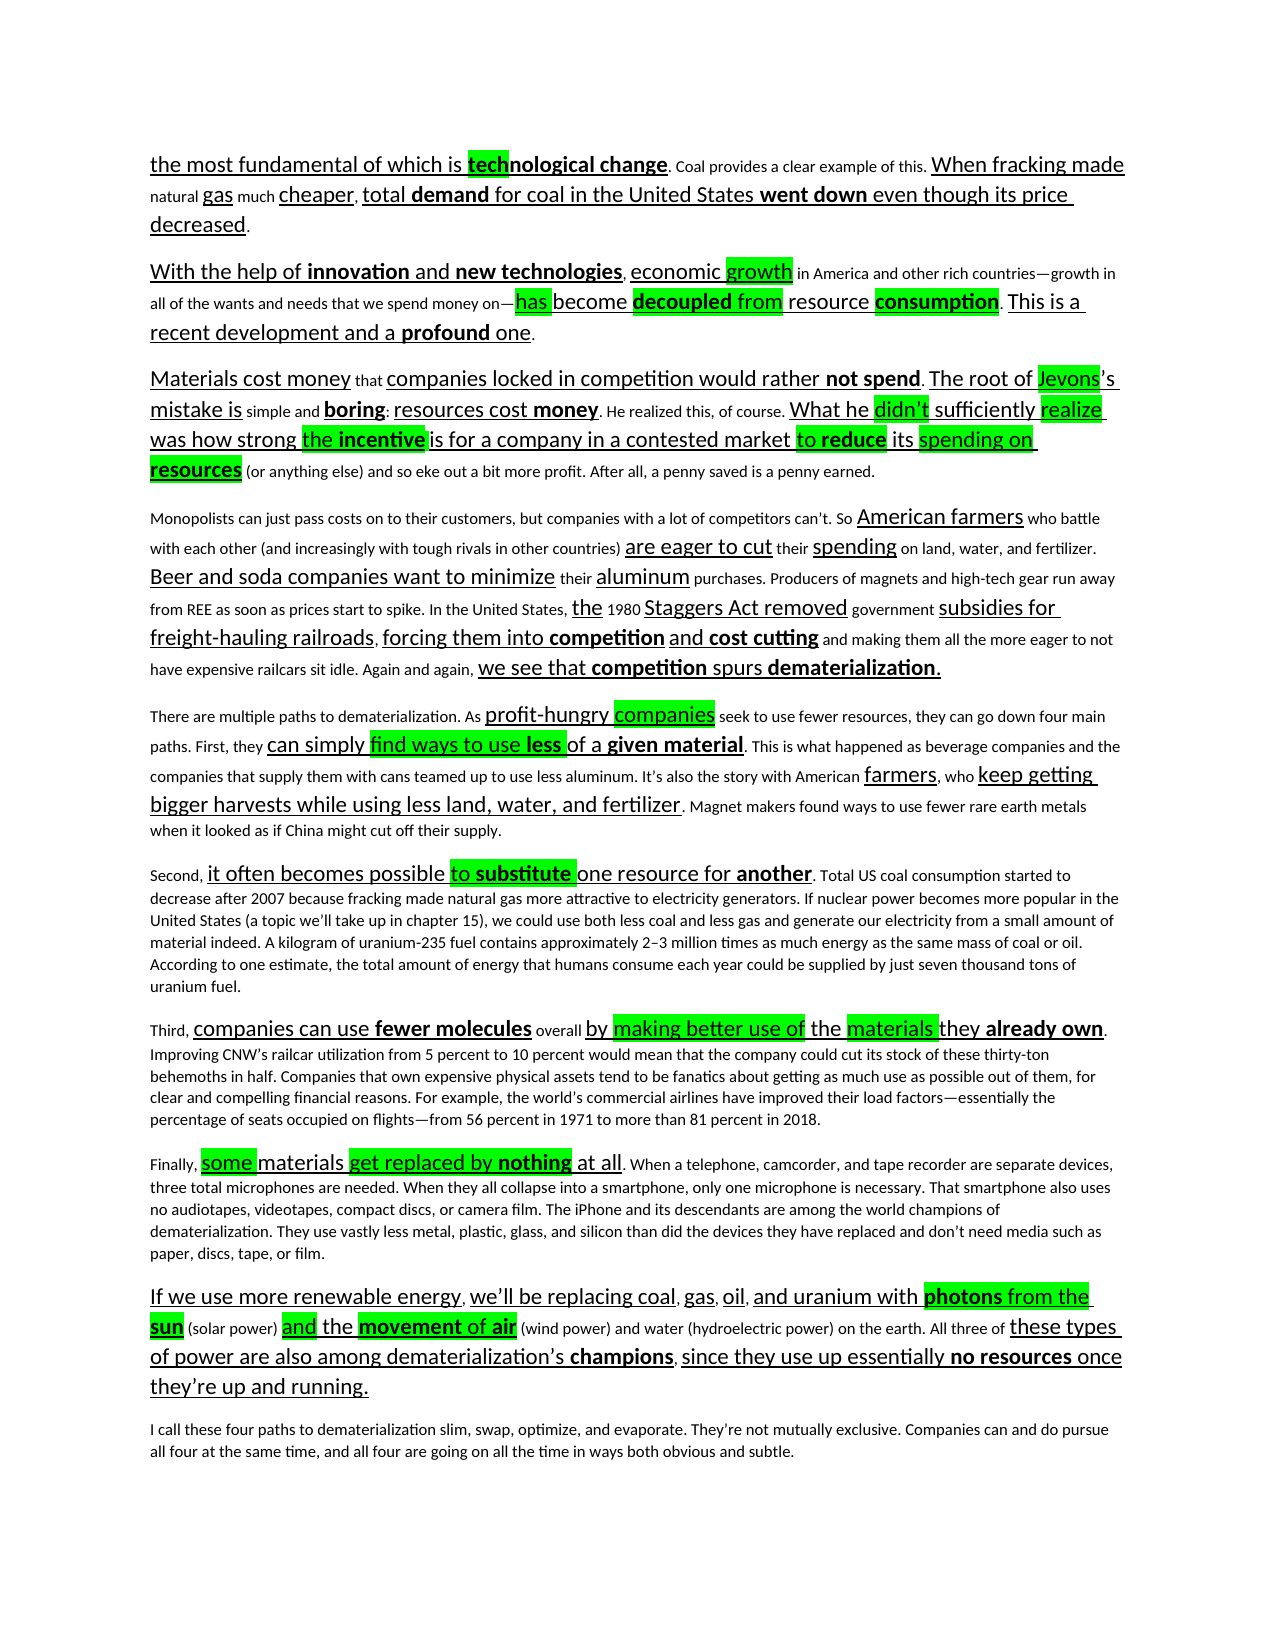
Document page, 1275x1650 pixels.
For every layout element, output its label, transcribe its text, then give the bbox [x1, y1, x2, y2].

text Materials cost money that companies locked in competition would rather not spend. The root of Jevons’s mistake is simple and boring: resources cost money. He realized this, of course. What he didn’t sufficiently realize was how strong the incentive is for a company in a contested market to reduce its spending on resources (or anything else) and so eke out a bit more profit. After all, a penny saved is a penny earned. [150, 364, 1125, 483]
text Finally, some materials get replaced by nothing at all. When a telephone, camcorder, and tape recorder are separate devices, three total microphones are needed. When they all collapse into a smartphone, only one microphone is necessary. That smartphone also uses no audiotapes, videotapes, compact discs, or camera film. The iPhone and its descendants are among the world champions of dematerialization. They use vastly less metal, plastic, glass, and silicon than did the devices they have replaced and don’t need media such as paper, discs, tape, or film. [150, 1148, 1125, 1264]
text If we use more renewable energy, we’ll be replacing coal, gas, oil, and uranium with photons from the sun (solar power) and the movement of air (wind power) and water (hydroelectric power) on the earth. All three of these types of power are also among dematerialization’s champions, since they use up essentially no resources once they’re up and running. [150, 1282, 1125, 1401]
text With the help of innovation and new technologies, economic growth in America and other rich countries—growth in all of the wants and needs that we spend money on—has become decoupled from resource consumption. This is a recent development and a profound one. [150, 257, 1125, 346]
text Third, companies can use fewer molecules overall by making better use of the materials they already own. Improving CNW’s railcar utilization from 5 percent to 10 percent would mean that the company could cut its stock of these thirty-ton behemoths in half. Companies that own expensive physical assets tend to be fanatics about getting as much use as possible out of them, for clear and compelling financial reasons. For example, the world’s commercial airlines have improved their load factors—essentially the percentage of seats occupied on flights—from 56 percent in 1971 to more than 81 percent in 2018. [150, 1014, 1125, 1130]
text There are multiple paths to dematerialization. As profit-hungry companies seek to use fewer resources, they can go down four main paths. First, they can simply find ways to use less of a given material. This is what happened as beverage companies and the companies that supply them with cans teamed up to use less aluminum. It’s also the story with American farmers, who keep getting bigger harvests while using less land, water, and fertilizer. Magnet makers found ways to use fewer rare earth metals when it looked as if China might cut off their supply. [150, 700, 1125, 841]
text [150, 150, 1125, 238]
text I call these four paths to dematerialization slim, swap, optimize, and evaporate. They’re not mutually exclusive. Companies can and do pursue all four at the same time, and all four are going on all the time in ways both obvious and subtle. [150, 1419, 1125, 1462]
text Monopolists can just pass costs on to their customers, but companies with a lot of competitors can’t. So American farmers who battle with each other (and increasingly with tough rivals in other countries) are eager to cut their spending on land, water, and fertilizer. Beer and soda companies want to minimize their aluminum purchases. Producers of magnets and high-tech gear run away from REE as soon as prices start to spike. In the United States, the 1980 Staggers Act removed government subsidies for freight-hauling railroads, forcing them into competition and cost cutting and making them all the more eager to not have expensive railcars sit idle. Again and again, we see that competition spurs dematerialization. [150, 502, 1125, 681]
text Second, it often becomes possible to substitute one resource for another. Total US coal consumption started to decrease after 2007 because fracking made natural gas more attractive to electricity generators. If nuclear power becomes more popular in the United States (a topic we’ll take up in chapter 15), we could use both less coal and less gas and generate our electricity from a small amount of material indeed. A kilogram of uranium-235 fuel contains approximately 2–3 million times as much energy as the same mass of coal or oil. According to one estimate, the total amount of energy that humans consume each year could be supplied by just seven thousand tons of uranium fuel. [150, 859, 1125, 996]
